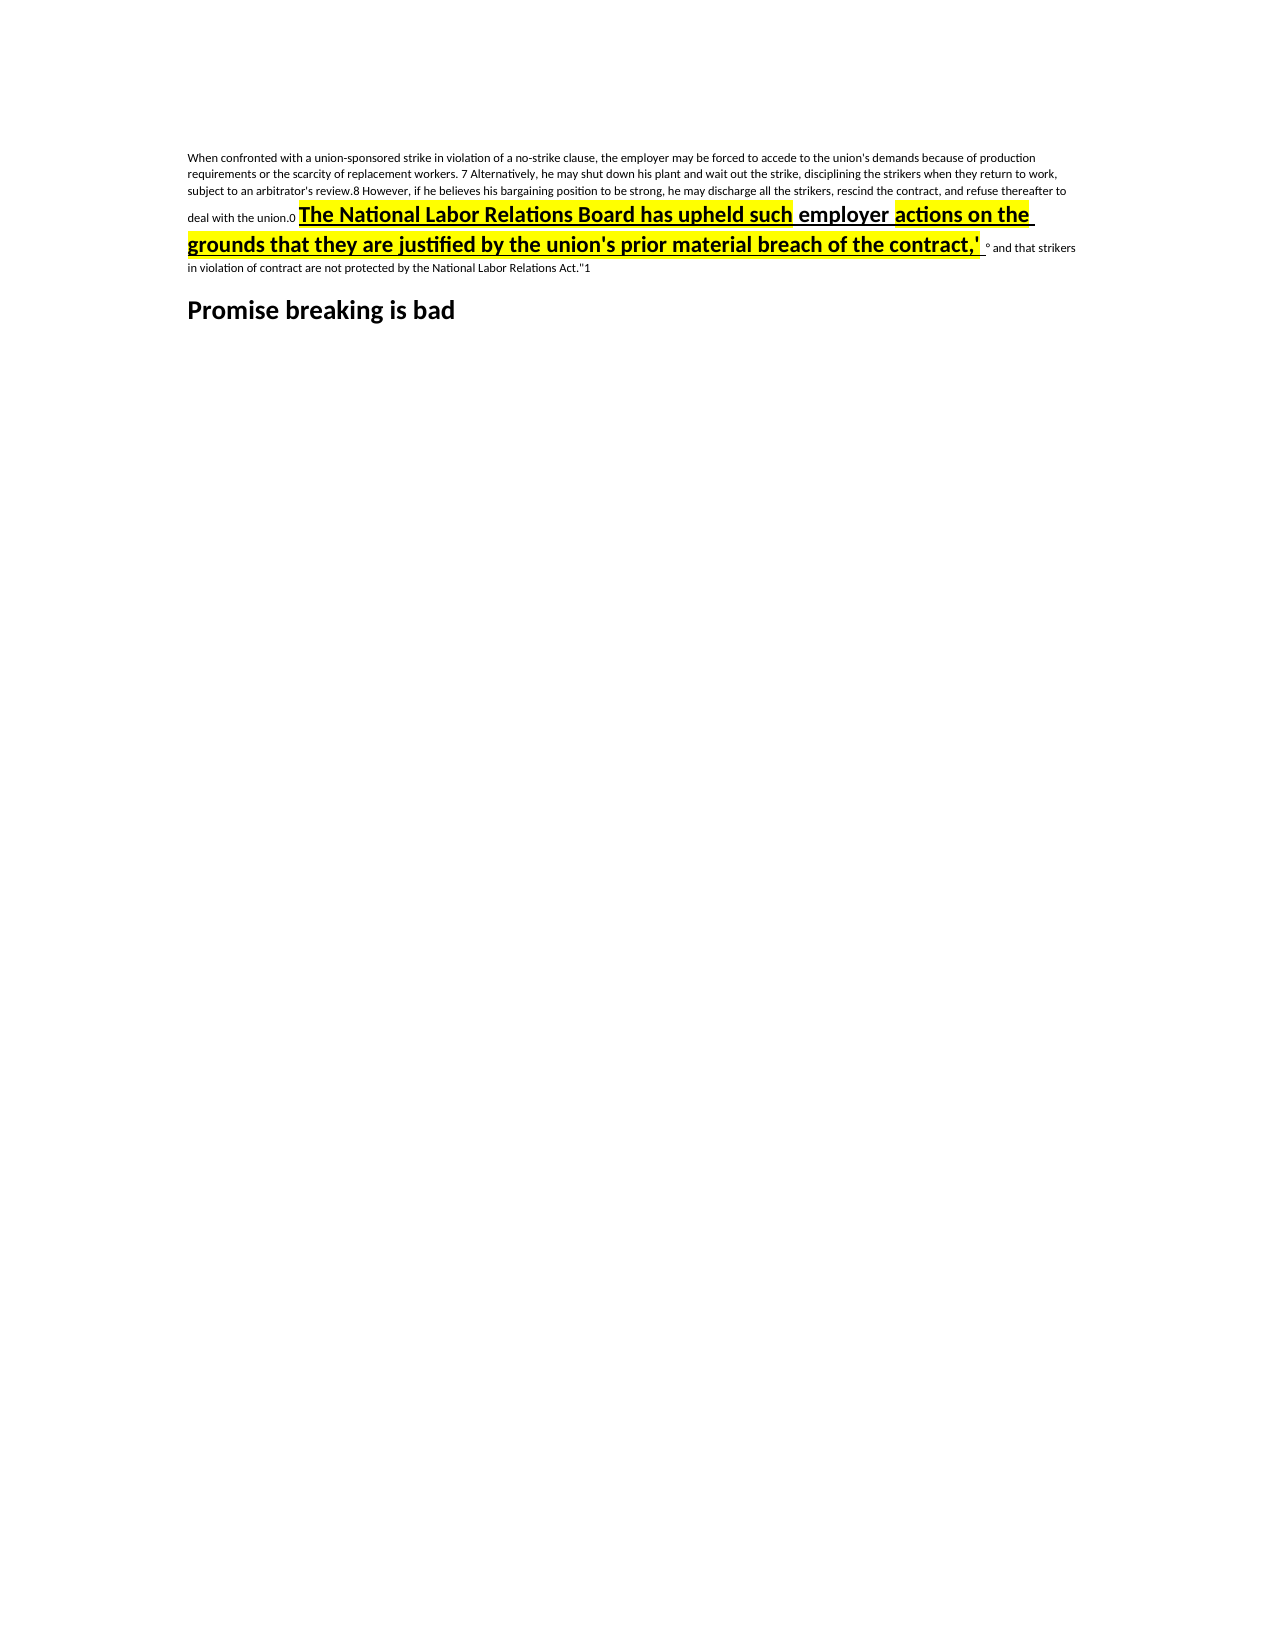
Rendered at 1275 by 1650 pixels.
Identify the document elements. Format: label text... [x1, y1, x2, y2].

text When confronted with a union-sponsored strike in violation of a no-strike clause, the employer may be forced to accede to the union's demands because of production requirements or the scarcity of replacement workers. 7 Alternatively, he may shut down his plant and wait out the strike, disciplining the strikers when they return to work, subject to an arbitrator's review.8 However, if he believes his bargaining position to be strong, he may discharge all the strikers, rescind the contract, and refuse thereafter to deal with the union.0 The National Labor Relations Board has upheld such employer actions on the grounds that they are justified by the union's prior material breach of the contract,' ° and that strikers in violation of contract are not protected by the National Labor Relations Act."1 [187, 150, 1087, 275]
subtitle Promise breaking is bad [187, 293, 1087, 326]
